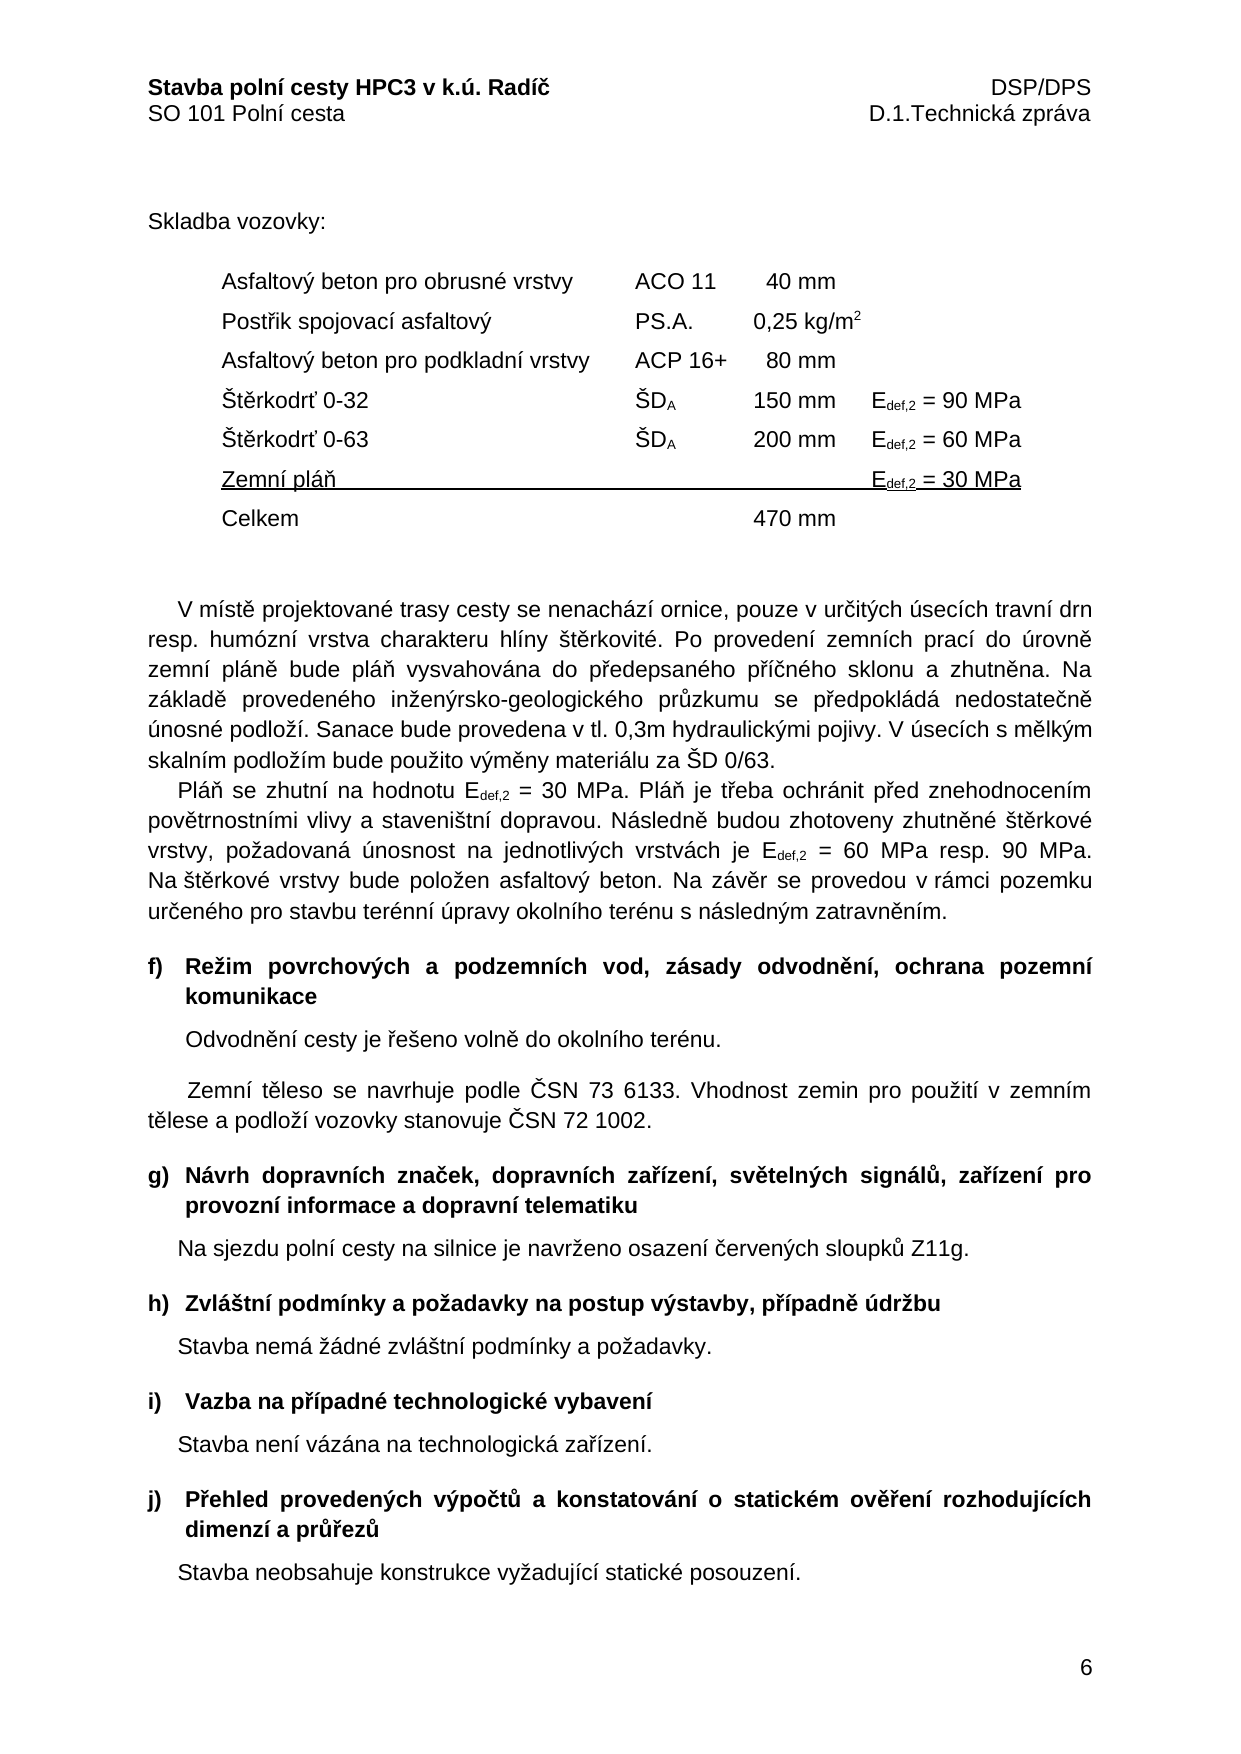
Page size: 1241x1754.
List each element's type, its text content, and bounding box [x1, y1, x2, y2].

text Celkem 470 mm [148, 505, 1093, 531]
text Zemní pláň Edef,2 = 30 MPa [148, 466, 1093, 492]
list Odvodnění cesty je řešeno volně do okolního terénu. [185, 1026, 1093, 1052]
subtitle Režim povrchových a podzemních vod, zásady odvodnění, ochrana pozemní komunikace [148, 953, 1093, 1009]
text V místě projektované trasy cesty se nenachází ornice, pouze v určitých úsecích travní drn resp. humózní vrstva charakteru hlíny štěrkovité. Po provedení zemních prací do úrovně zemní pláně bude pláň vysvahována do předepsaného příčného sklonu a zhutněna. Na základě provedeného inženýrsko-geologického průzkumu se předpokládá nedostatečně únosné podloží. Sanace bude provedena v tl. 0,3m hydraulickými pojivy. V úsecích s mělkým skalním podložím bude použito výměny materiálu za ŠD 0/63. [148, 596, 1093, 773]
text Štěrkodrť 0-32 ŠDA 150 mm Edef,2 = 90 MPa [148, 387, 1093, 413]
text Stavba neobsahuje konstrukce vyžadující statické posouzení. [148, 1559, 1093, 1586]
text Asfaltový beton pro podkladní vrstvy ACP 16+ 80 mm [148, 347, 1093, 373]
text Postřik spojovací asfaltový PS.A. 0,25 kg/m2 [148, 308, 1093, 334]
text Zemní těleso se navrhuje podle ČSN 73 6133. Vhodnost zemin pro použití v zemním tělese a podloží vozovky stanovuje ČSN 72 1002. [148, 1077, 1093, 1133]
subtitle Přehled provedených výpočtů a konstatování o statickém ověření rozhodujících dimenzí a průřezů [148, 1486, 1093, 1543]
subtitle Návrh dopravních značek, dopravních zařízení, světelných signálů, zařízení pro provozní informace a dopravní telematiku [148, 1162, 1093, 1219]
text Štěrkodrť 0-63 ŠDA 200 mm Edef,2 = 60 MPa [148, 426, 1093, 452]
text Na sjezdu polní cesty na silnice je navrženo osazení červených sloupků Z11g. [148, 1235, 1093, 1262]
text Stavba nemá žádné zvláštní podmínky a požadavky. [148, 1333, 1093, 1359]
subtitle Vazba na případné technologické vybavení [148, 1388, 1093, 1415]
subtitle Zvláštní podmínky a požadavky na postup výstavby, případně údržbu [148, 1290, 1093, 1317]
text Pláň se zhutní na hodnotu Edef,2 = 30 MPa. Pláň je třeba ochránit před znehodnocením povětrnostními vlivy a staveništní dopravou. Následně budou zhotoveny zhutněné štěrkové vrstvy, požadovaná únosnost na jednotlivých vrstvách je Edef,2 = 60 MPa resp. 90 MPa. Na štěrkové vrstvy bude položen asfaltový beton. Na závěr se provedou v rámci pozemku určeného pro stavbu terénní úpravy okolního terénu s následným zatravněním. [148, 777, 1093, 924]
text Stavba není vázána na technologická zařízení. [148, 1431, 1093, 1457]
text Skladba vozovky: [148, 208, 1093, 234]
text Asfaltový beton pro obrusné vrstvy ACO 11 40 mm [148, 268, 1093, 294]
